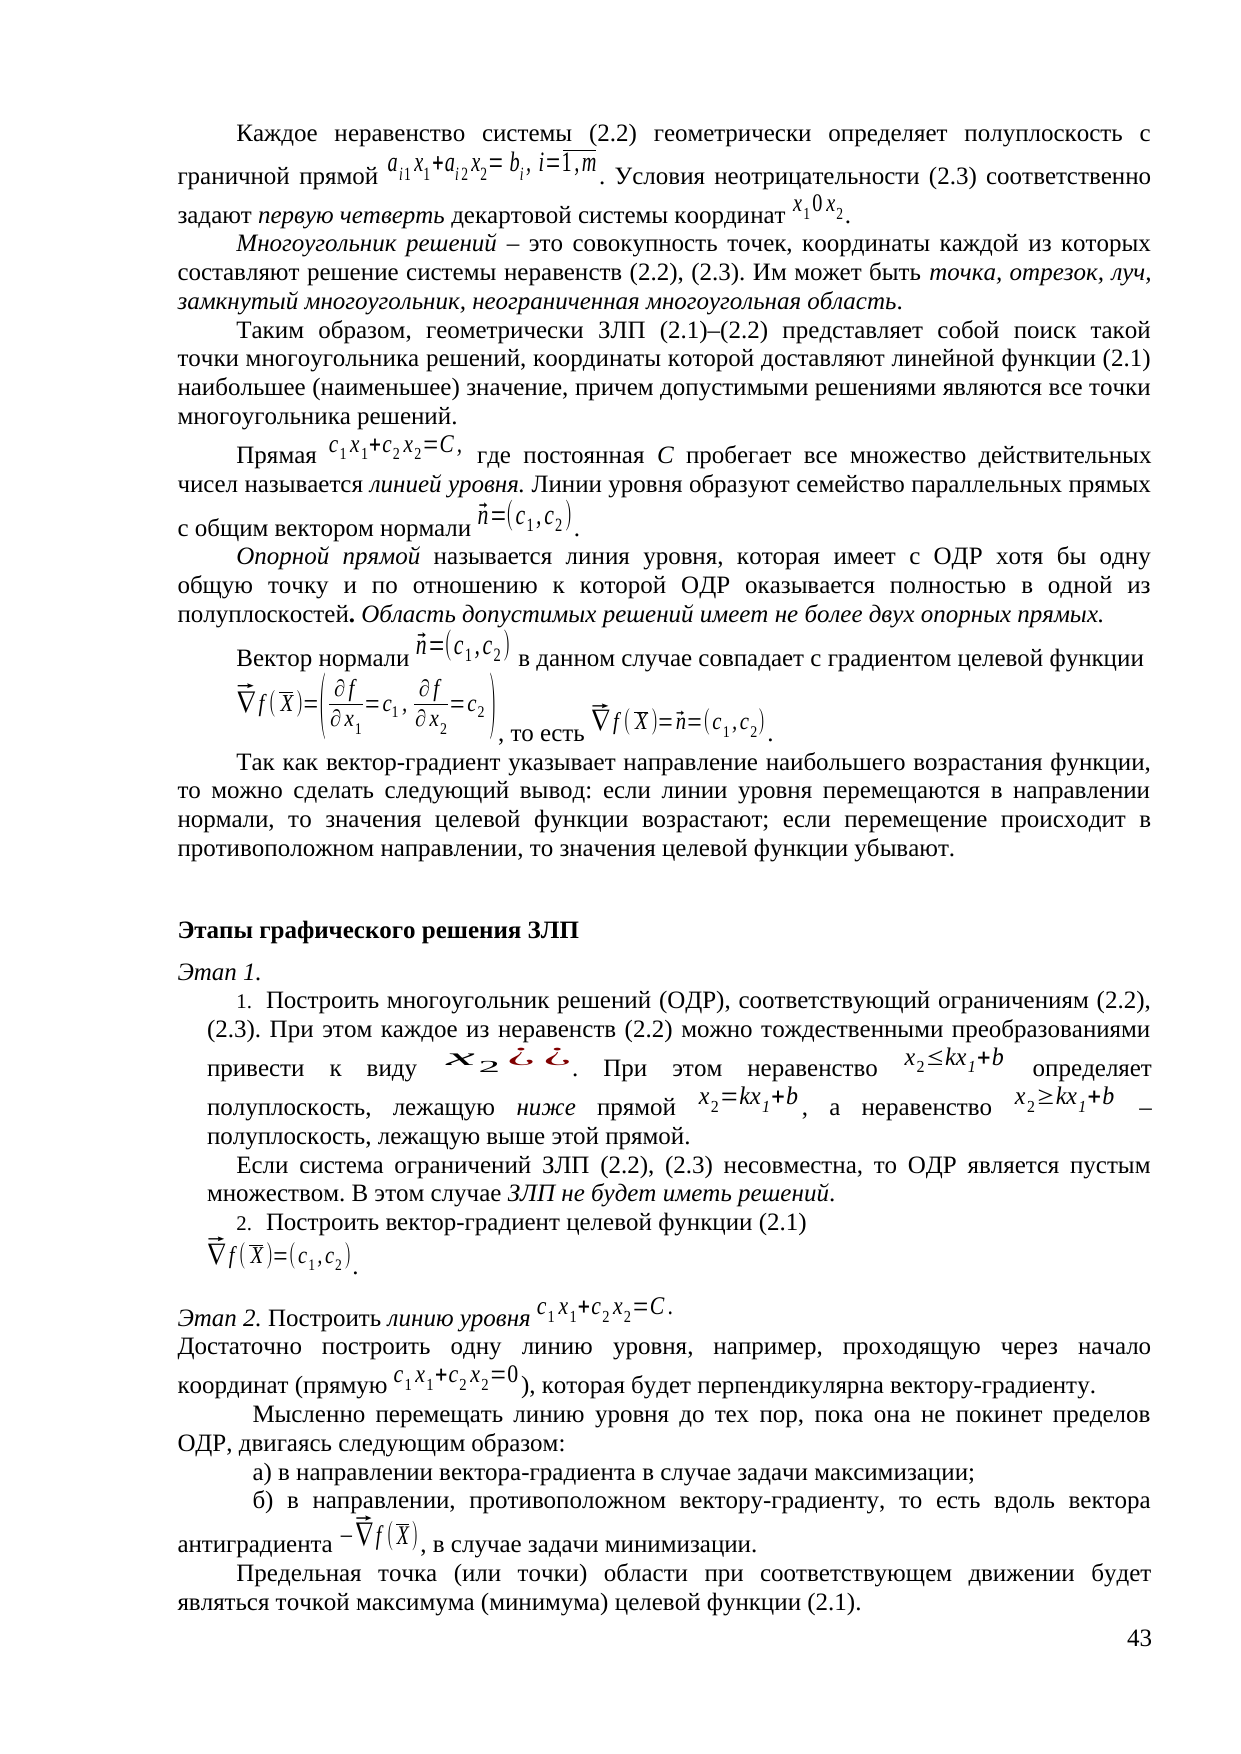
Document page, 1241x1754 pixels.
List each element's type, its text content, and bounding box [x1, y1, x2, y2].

text Каждое неравенство системы (2.2) геометрически определяет полуплоскость с граничной прямой . Условия неотрицательности (2.3) соответственно задают первую четверть декартовой системы координат . [177, 118, 1152, 228]
list Построить многоугольник решений (ОДР), соответствующий ограничениям (2.2), (2.3). При этом каждое из неравенств (2.2) можно тождественными преобразованиями привести к виду . При этом неравенство определяет полуплоскость, лежащую ниже прямой , а неравенство – полуплоскость, лежащую выше этой прямой. [207, 985, 1152, 1150]
text Этап 1. [177, 957, 1152, 985]
text Опорной прямой называется линия уровня, которая имеет с ОДР хотя бы одну общую точку и по отношению к которой ОДР оказывается полностью в одной из полуплоскостей. Область допустимых решений имеет не более двух опорных прямых. [177, 541, 1152, 628]
text Достаточно построить одну линию уровня, например, проходящую через начало координат (прямую ), которая будет перпендикулярна вектору-градиенту. [177, 1331, 1152, 1399]
text Мысленно перемещать линию уровня до тех пор, пока она не покинет пределов ОДР, двигаясь следующим образом: [177, 1399, 1152, 1457]
text Прямая где постоянная C пробегает все множество действительных чисел называется линией уровня. Линии уровня образуют семейство параллельных прямых с общим вектором нормали . [177, 430, 1152, 541]
text Вектор нормали в данном случае совпадает с градиентом целевой функции [177, 628, 1152, 672]
text Этап 2. Построить линию уровня [177, 1292, 1152, 1331]
text Этапы графического решения ЗЛП [177, 915, 1152, 944]
list Построить вектор-градиент целевой функции (2.1) [207, 1207, 1152, 1236]
text Если система ограничений ЗЛП (2.2), (2.3) несовместна, то ОДР является пустым множеством. В этом случае ЗЛП не будет иметь решений. [207, 1150, 1152, 1207]
text Многоугольник решений – это совокупность точек, координаты каждой из которых составляют решение системы неравенств (2.2), (2.3). Им может быть точка, отрезок, луч, замкнутый многоугольник, неограниченная многоугольная область. [177, 228, 1152, 315]
text Так как вектор-градиент указывает направление наибольшего возрастания функции, то можно сделать следующий вывод: если линии уровня перемещаются в направлении нормали, то значения целевой функции возрастают; если перемещение происходит в противоположном направлении, то значения целевой функции убывают. [177, 747, 1152, 862]
text Таким образом, геометрически ЗЛП (2.1)–(2.2) представляет собой поиск такой точки многоугольника решений, координаты которой доставляют линейной функции (2.1) наибольшее (наименьшее) значение, причем допустимыми решениями являются все точки многоугольника решений. [177, 315, 1152, 430]
text б) в направлении, противоположном вектору-градиенту, то есть вдоль вектора антиградиента , в случае задачи минимизации. [177, 1485, 1152, 1558]
text а) в направлении вектора-градиента в случае задачи максимизации; [177, 1457, 1152, 1485]
text , то есть . [177, 672, 1152, 747]
text . [207, 1236, 1152, 1280]
text Предельная точка (или точки) области при соответствующем движении будет являться точкой максимума (минимума) целевой функции (2.1). [177, 1558, 1152, 1616]
